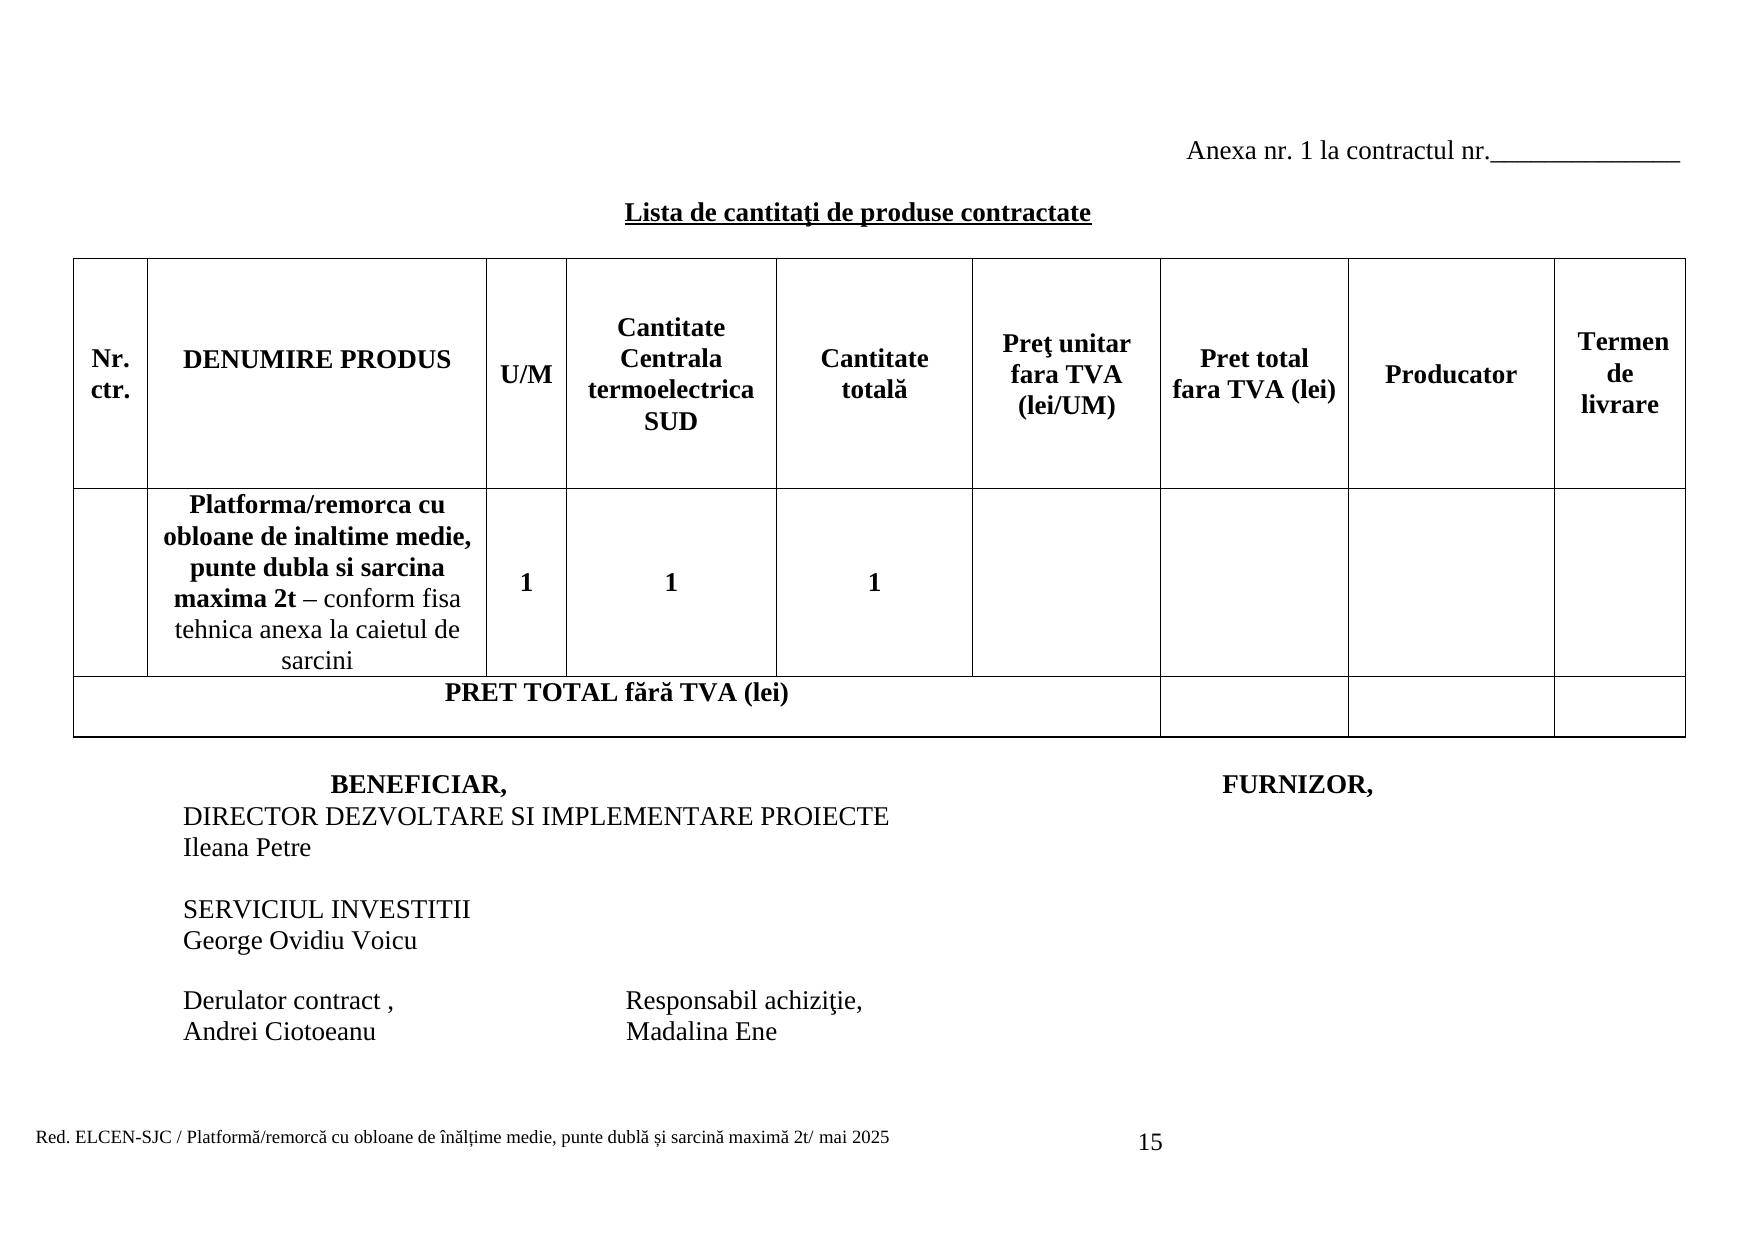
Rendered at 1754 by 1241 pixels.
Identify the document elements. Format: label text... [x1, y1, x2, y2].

table_header Pret total fara TVA (lei) [1161, 259, 1348, 488]
text Lista de cantitaţi de produse contractate [35, 196, 1680, 227]
table_header Termen de livrare [1555, 259, 1685, 488]
text Anexa nr. 1 la contractul nr.______________ [35, 134, 1680, 165]
text BENEFICIAR, FURNIZOR, [109, 769, 1680, 800]
text Andrei Ciotoeanu Madalina Ene [35, 1015, 1680, 1047]
table_cell [1555, 677, 1685, 736]
table_header Nr. ctr. [74, 259, 147, 488]
text George Ovidiu Voicu [109, 924, 1680, 956]
table_header DENUMIRE PRODUS [148, 259, 486, 488]
table_header Cantitate totală [777, 259, 972, 488]
table_cell [1349, 489, 1554, 676]
table_cell 1 [777, 489, 972, 676]
text Derulator contract , Responsabil achiziţie, [35, 984, 1680, 1015]
table_cell [1555, 489, 1685, 676]
table_header Cantitate Centrala termoelectrica SUD [567, 259, 776, 488]
table_cell [973, 489, 1160, 676]
table_cell Platforma/remorca cu obloane de inaltime medie, punte dubla si sarcina maxima 2t – conform fisa tehnica anexa la caietul de sarcini [148, 489, 486, 676]
table_header U/M [487, 259, 566, 488]
table_cell PRET TOTAL fără TVA (lei) [74, 677, 1160, 736]
table_header Producator [1349, 259, 1554, 488]
table_header Preţ unitar fara TVA (lei/UM) [973, 259, 1160, 488]
text Ileana Petre [35, 831, 1680, 862]
table_cell [1349, 677, 1554, 736]
table_cell 1 [567, 489, 776, 676]
text DIRECTOR DEZVOLTARE SI IMPLEMENTARE PROIECTE [35, 800, 1680, 831]
table_cell [74, 489, 147, 676]
table_cell [1161, 489, 1348, 676]
table_cell [1161, 677, 1348, 736]
table_cell 1 [487, 489, 566, 676]
text SERVICIUL INVESTITII [109, 893, 1680, 924]
